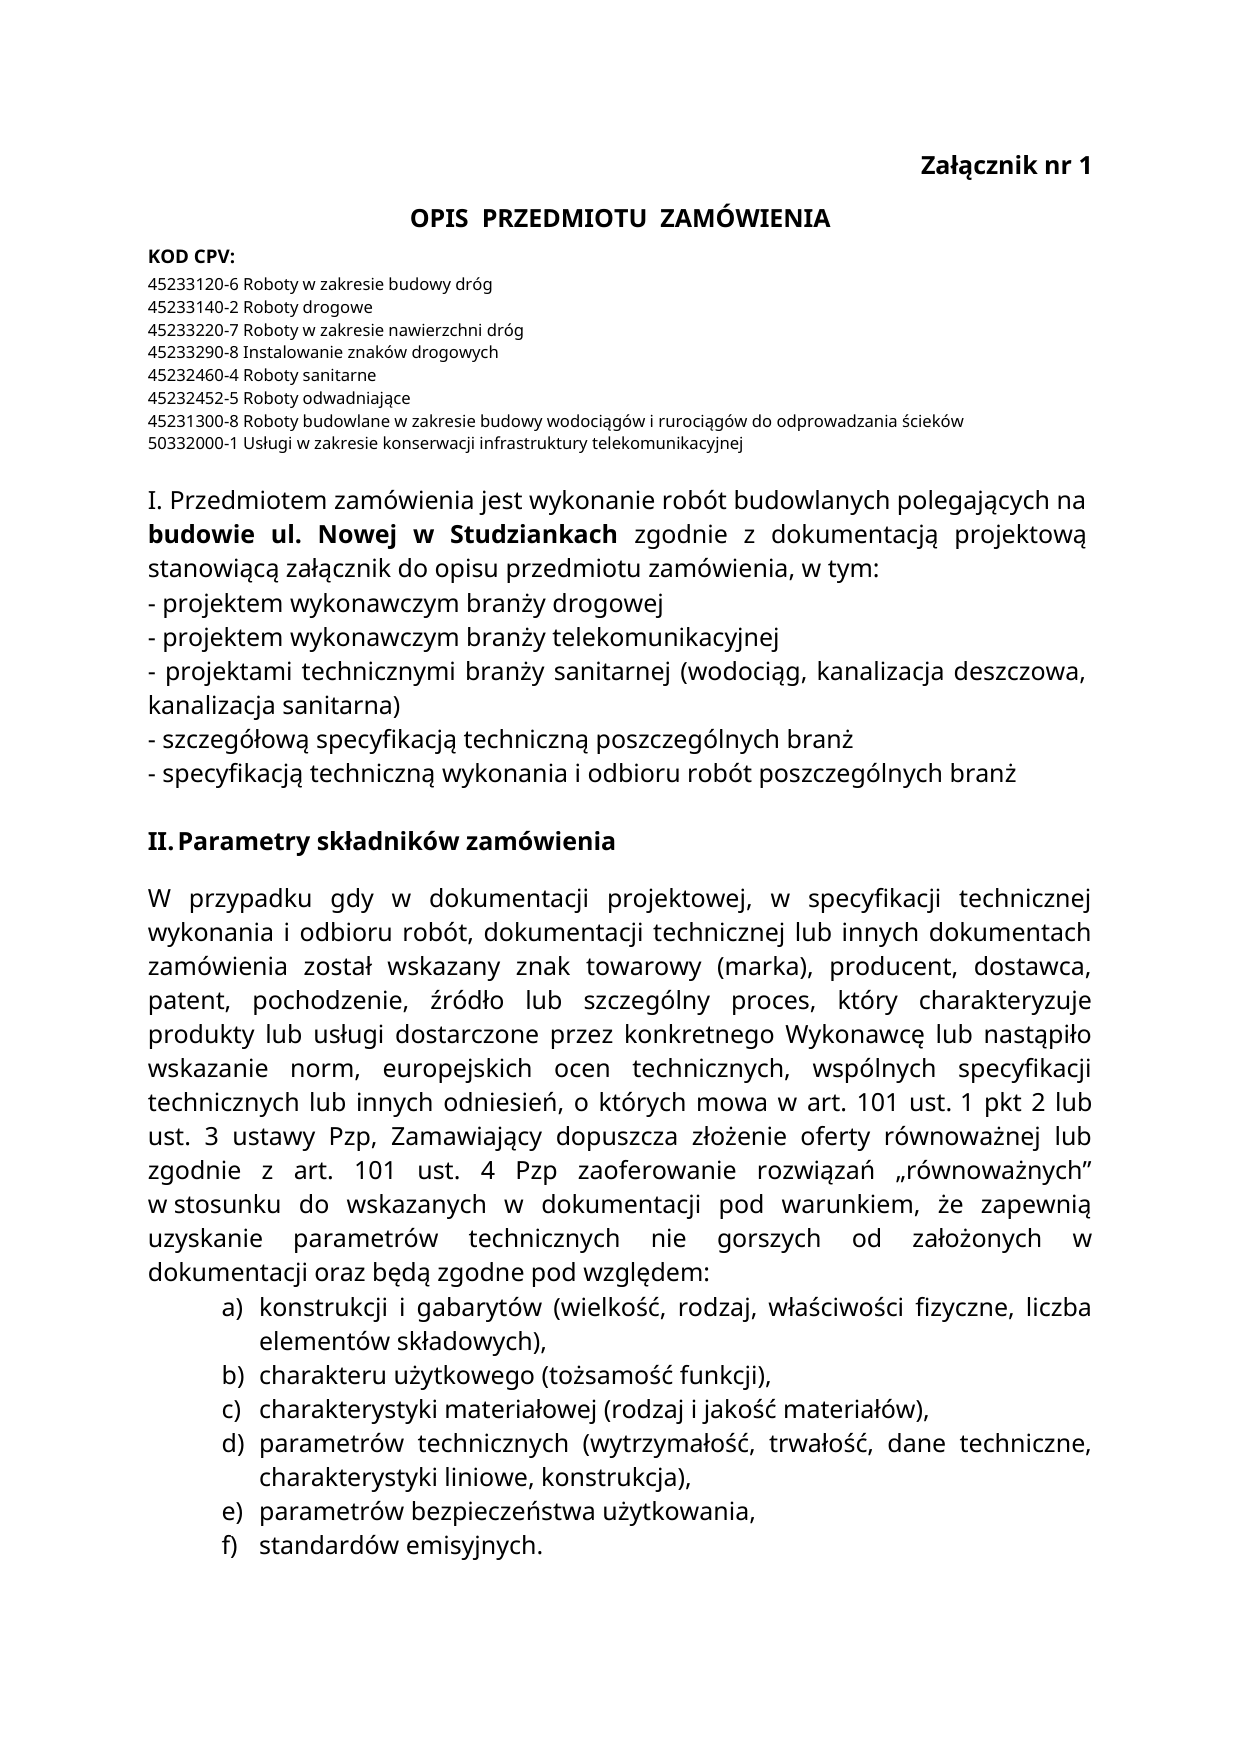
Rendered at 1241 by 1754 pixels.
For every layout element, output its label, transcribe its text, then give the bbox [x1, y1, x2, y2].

list standardów emisyjnych. [221, 1528, 1093, 1562]
text 45233220-7 Roboty w zakresie nawierzchni dróg [148, 318, 1093, 341]
text II. Parametry składników zamówienia [148, 824, 1087, 858]
text - projektem wykonawczym branży telekomunikacyjnej [148, 619, 1087, 653]
text - projektem wykonawczym branży drogowej [148, 585, 1087, 619]
text 45233290-8 Instalowanie znaków drogowych [148, 341, 1093, 364]
text I. Przedmiotem zamówienia jest wykonanie robót budowlanych polegających na budowie ul. Nowej w Studziankach zgodnie z dokumentacją projektową stanowiącą załącznik do opisu przedmiotu zamówienia, w tym: [148, 483, 1087, 585]
text 45232460-4 Roboty sanitarne [148, 364, 1093, 386]
text - szczegółową specyfikacją techniczną poszczególnych branż [148, 721, 1087, 756]
text Załącznik nr 1 [148, 148, 1093, 182]
text - specyfikacją techniczną wykonania i odbioru robót poszczególnych branż [148, 756, 1087, 789]
list charakteru użytkowego (tożsamość funkcji), [221, 1357, 1093, 1391]
text - projektami technicznymi branży sanitarnej (wodociąg, kanalizacja deszczowa, kanalizacja sanitarna) [148, 653, 1087, 721]
text OPIS PRZEDMIOTU ZAMÓWIENIA [148, 201, 1093, 235]
list parametrów bezpieczeństwa użytkowania, [221, 1493, 1093, 1528]
text 45233120-6 Roboty w zakresie budowy dróg [148, 273, 1093, 296]
text W przypadku gdy w dokumentacji projektowej, w specyfikacji technicznej wykonania i odbioru robót, dokumentacji technicznej lub innych dokumentach zamówienia został wskazany znak towarowy (marka), producent, dostawca, patent, pochodzenie, źródło lub szczególny proces, który charakteryzuje produkty lub usługi dostarczone przez konkretnego Wykonawcę lub nastąpiło wskazanie norm, europejskich ocen technicznych, wspólnych specyfikacji technicznych lub innych odniesień, o których mowa w art. 101 ust. 1 pkt 2 lub ust. 3 ustawy Pzp, Zamawiający dopuszcza złożenie oferty równoważnej lub zgodnie z art. 101 ust. 4 Pzp zaoferowanie rozwiązań „równoważnych” w stosunku do wskazanych w dokumentacji pod warunkiem, że zapewnią uzyskanie parametrów technicznych nie gorszych od założonych w dokumentacji oraz będą zgodne pod względem: [148, 880, 1093, 1289]
list charakterystyki materiałowej (rodzaj i jakość materiałów), [221, 1391, 1093, 1425]
list konstrukcji i gabarytów (wielkość, rodzaj, właściwości fizyczne, liczba elementów składowych), [221, 1289, 1093, 1357]
text KOD CPV: [148, 244, 1093, 269]
text 45232452-5 Roboty odwadniające [148, 386, 1093, 409]
list parametrów technicznych (wytrzymałość, trwałość, dane techniczne, charakterystyki liniowe, konstrukcja), [221, 1425, 1093, 1493]
text 45231300-8 Roboty budowlane w zakresie budowy wodociągów i rurociągów do odprowadzania ścieków [148, 409, 1093, 432]
text 50332000-1 Usługi w zakresie konserwacji infrastruktury telekomunikacyjnej [148, 432, 1093, 454]
text 45233140-2 Roboty drogowe [148, 296, 1093, 318]
